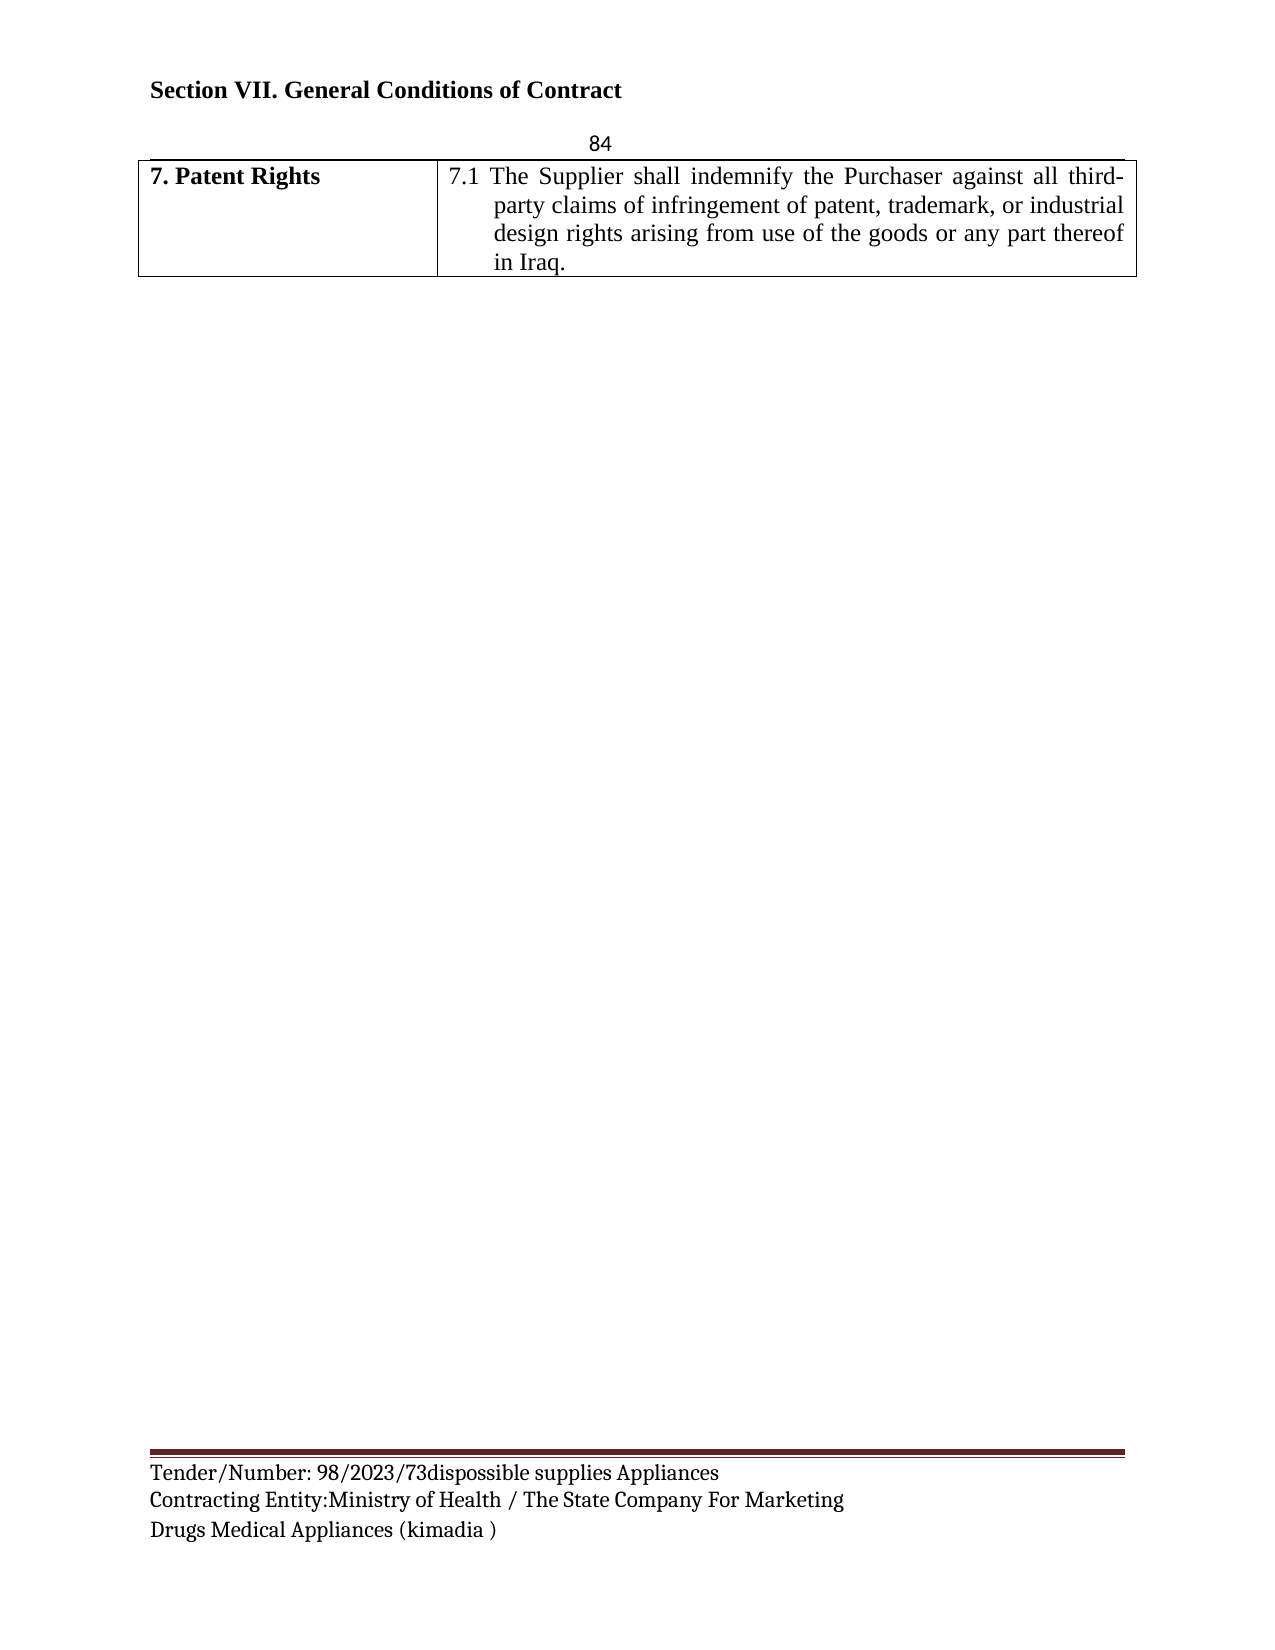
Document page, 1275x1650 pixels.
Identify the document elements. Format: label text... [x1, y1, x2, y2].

table_cell 7.1 The Supplier shall indemnify the Purchaser against all third-party claims of infringement of patent, trademark, or industrial design rights arising from use of the goods or any part thereof in Iraq. [438, 161, 1136, 276]
table_cell 7. Patent Rights [139, 161, 437, 276]
